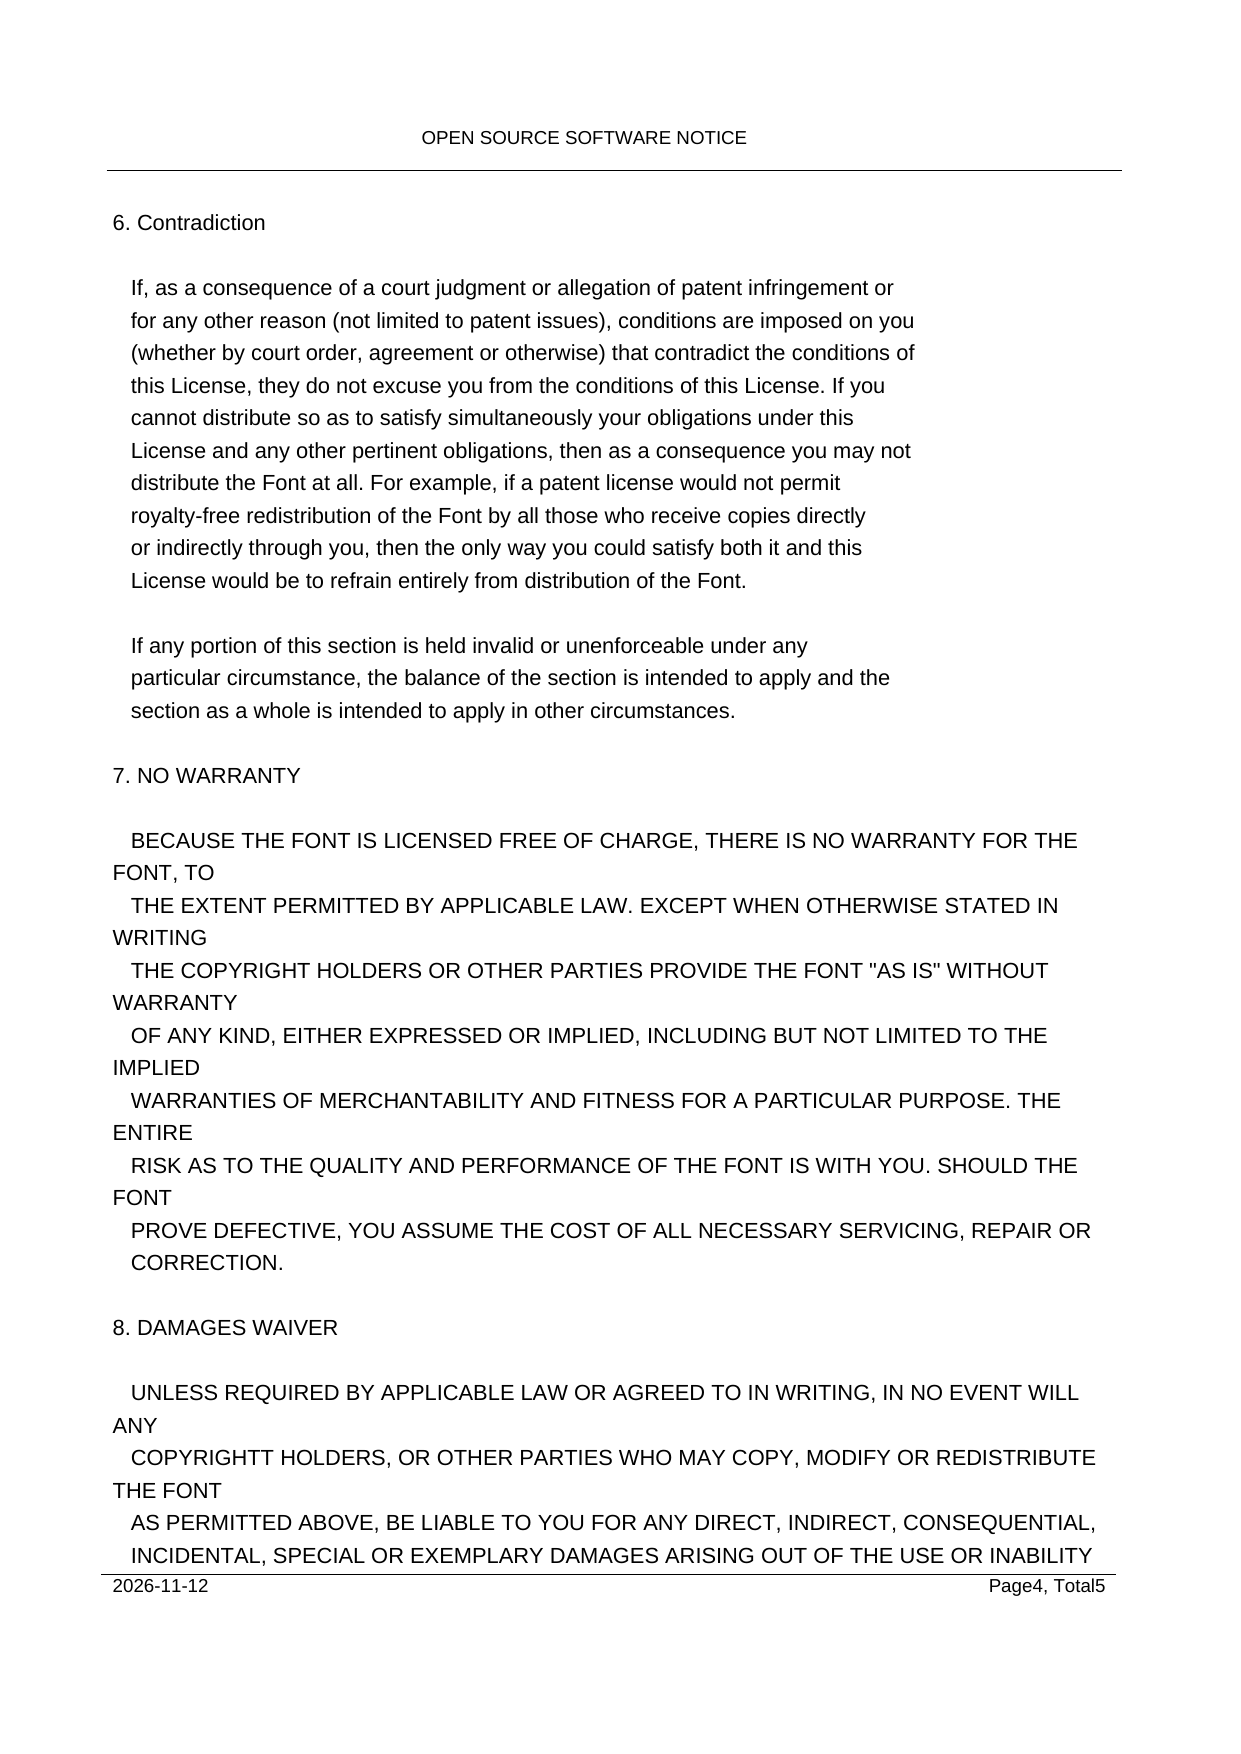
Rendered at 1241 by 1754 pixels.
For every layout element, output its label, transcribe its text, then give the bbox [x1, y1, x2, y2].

text BECAUSE THE FONT IS LICENSED FREE OF CHARGE, THERE IS NO WARRANTY FOR THE FONT, TO [112, 824, 1128, 889]
text If any portion of this section is held invalid or unenforceable under any [112, 629, 1128, 661]
text distribute the Font at all. For example, if a patent license would not permit [112, 466, 1128, 499]
text 6. Contradiction [112, 206, 1128, 239]
text 7. NO WARRANTY [112, 759, 1128, 791]
text cannot distribute so as to satisfy simultaneously your obligations under this [112, 401, 1128, 434]
text particular circumstance, the balance of the section is intended to apply and the [112, 661, 1128, 694]
text License and any other pertinent obligations, then as a consequence you may not [112, 434, 1128, 466]
text this License, they do not excuse you from the conditions of this License. If you [112, 369, 1128, 401]
text for any other reason (not limited to patent issues), conditions are imposed on you [112, 304, 1128, 336]
text WARRANTIES OF MERCHANTABILITY AND FITNESS FOR A PARTICULAR PURPOSE. THE ENTIRE [112, 1084, 1128, 1149]
text PROVE DEFECTIVE, YOU ASSUME THE COST OF ALL NECESSARY SERVICING, REPAIR OR [112, 1214, 1128, 1246]
text THE EXTENT PERMITTED BY APPLICABLE LAW. EXCEPT WHEN OTHERWISE STATED IN WRITING [112, 889, 1128, 954]
text COPYRIGHTT HOLDERS, OR OTHER PARTIES WHO MAY COPY, MODIFY OR REDISTRIBUTE THE FONT [112, 1441, 1128, 1506]
text AS PERMITTED ABOVE, BE LIABLE TO YOU FOR ANY DIRECT, INDIRECT, CONSEQUENTIAL, [112, 1506, 1128, 1539]
text UNLESS REQUIRED BY APPLICABLE LAW OR AGREED TO IN WRITING, IN NO EVENT WILL ANY [112, 1376, 1128, 1441]
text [112, 1539, 1128, 1571]
text section as a whole is intended to apply in other circumstances. [112, 694, 1128, 726]
text royalty-free redistribution of the Font by all those who receive copies directly [112, 499, 1128, 531]
text CORRECTION. [112, 1246, 1128, 1279]
text OF ANY KIND, EITHER EXPRESSED OR IMPLIED, INCLUDING BUT NOT LIMITED TO THE IMPLIED [112, 1019, 1128, 1084]
text License would be to refrain entirely from distribution of the Font. [112, 564, 1128, 596]
text RISK AS TO THE QUALITY AND PERFORMANCE OF THE FONT IS WITH YOU. SHOULD THE FONT [112, 1149, 1128, 1214]
text If, as a consequence of a court judgment or allegation of patent infringement or [112, 271, 1128, 304]
text 8. DAMAGES WAIVER [112, 1311, 1128, 1344]
text or indirectly through you, then the only way you could satisfy both it and this [112, 531, 1128, 564]
text THE COPYRIGHT HOLDERS OR OTHER PARTIES PROVIDE THE FONT "AS IS" WITHOUT WARRANTY [112, 954, 1128, 1019]
text (whether by court order, agreement or otherwise) that contradict the conditions of [112, 336, 1128, 369]
